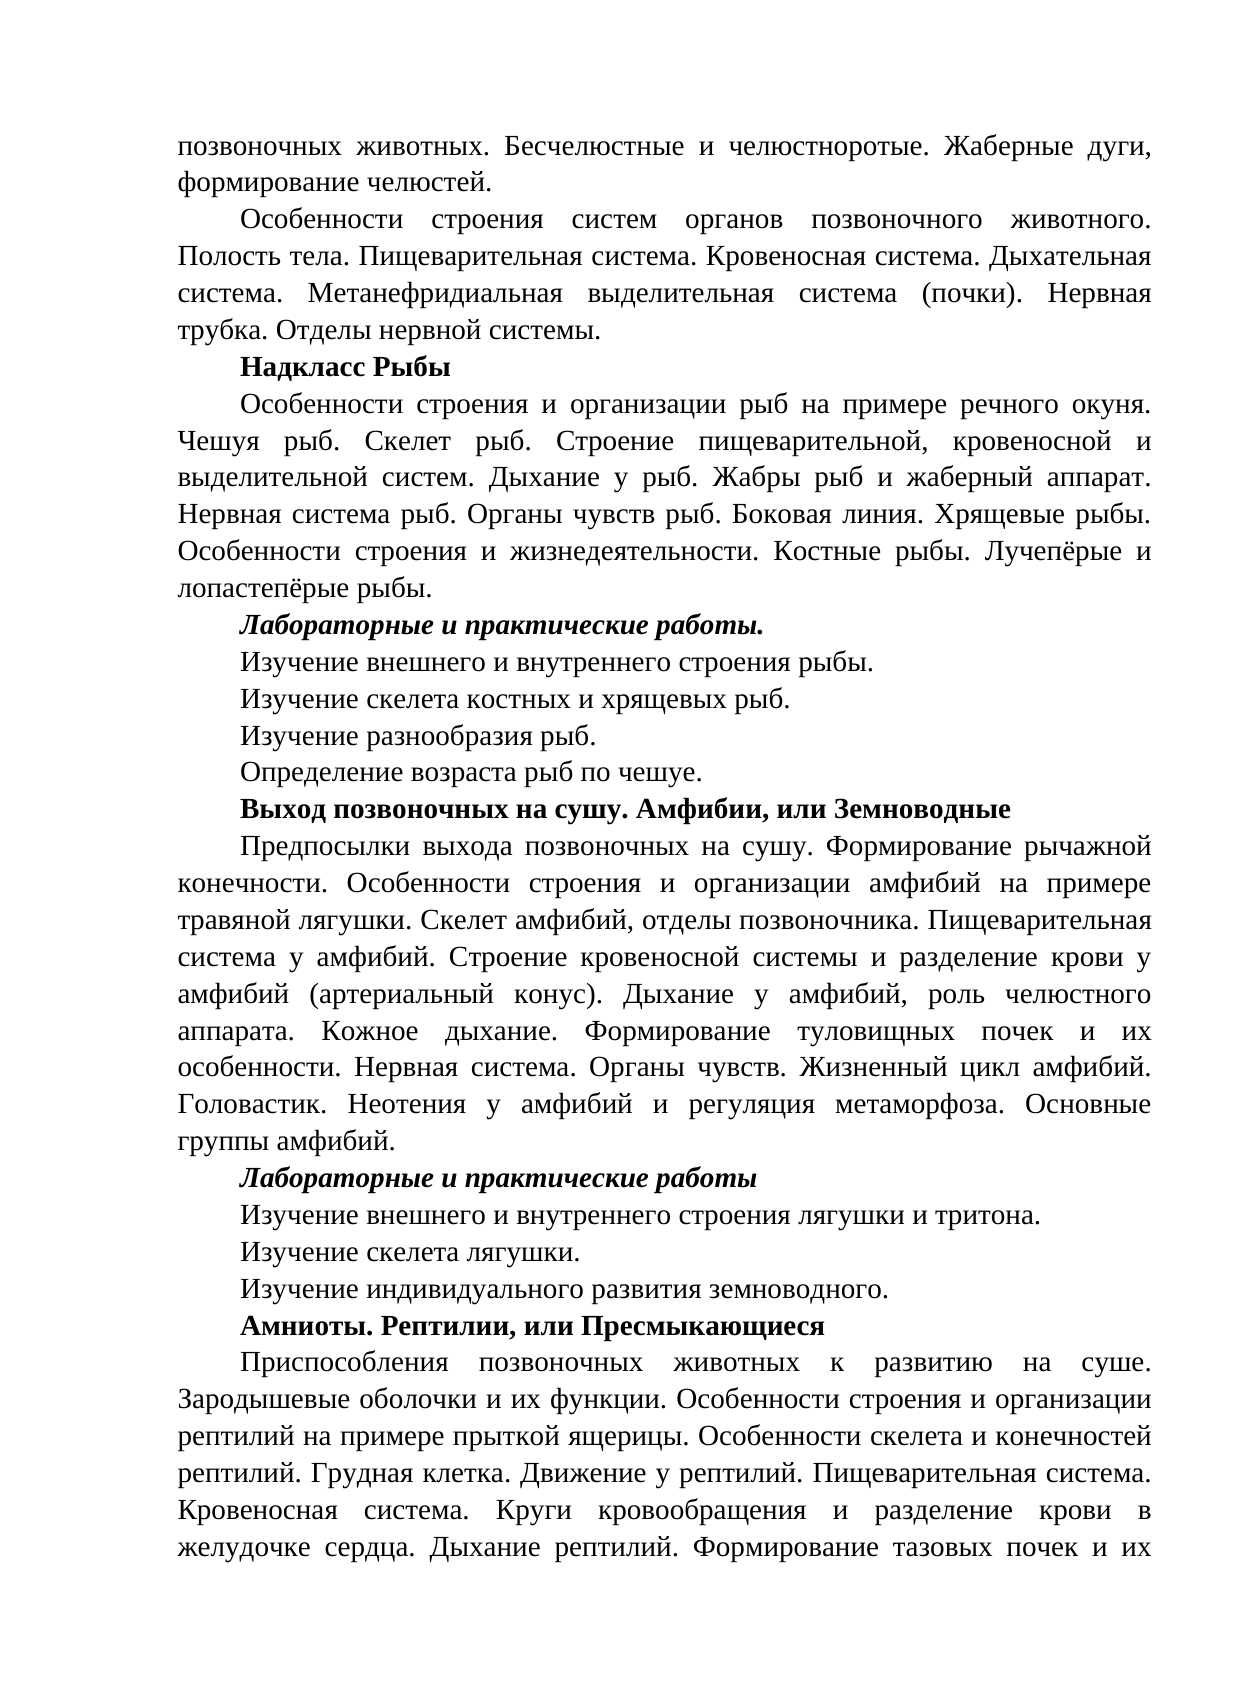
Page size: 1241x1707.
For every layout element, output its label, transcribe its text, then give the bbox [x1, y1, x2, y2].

text Изучение разнообразия рыб. [177, 718, 1152, 751]
text Особенности строения систем органов позвоночного животного. Полость тела. Пищеварительная система. Кровеносная система. Дыхательная система. Метанефридиальная выделительная система (почки). Нервная трубка. Отделы нервной системы. [177, 201, 1152, 346]
text Лабораторные и практические работы. [177, 607, 1152, 641]
text Амниоты. Рептилии, или Пресмыкающиеся [177, 1308, 1152, 1341]
text Изучение скелета лягушки. [177, 1234, 1152, 1267]
text Изучение индивидуального развития земноводного. [177, 1271, 1152, 1304]
text Надкласс Рыбы [177, 349, 1152, 382]
text Особенности строения и организации рыб на примере речного окуня. Чешуя рыб. Скелет рыб. Строение пищеварительной, кровеносной и выделительной систем. Дыхание у рыб. Жабры рыб и жаберный аппарат. Нервная система рыб. Органы чувств рыб. Боковая линия. Хрящевые рыбы. Особенности строения и жизнедеятельности. Костные рыбы. Лучепёрые и лопастепёрые рыбы. [177, 386, 1152, 604]
text Определение возраста рыб по чешуе. [177, 754, 1152, 788]
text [177, 128, 1152, 198]
text Выход позвоночных на сушу. Амфибии, или Земноводные [177, 791, 1152, 825]
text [177, 1344, 1152, 1562]
text Лабораторные и практические работы [177, 1160, 1152, 1194]
text Изучение внешнего и внутреннего строения рыбы. [177, 644, 1152, 677]
text Изучение внешнего и внутреннего строения лягушки и тритона. [177, 1197, 1152, 1231]
text Предпосылки выхода позвоночных на сушу. Формирование рычажной конечности. Особенности строения и организации амфибий на примере травяной лягушки. Скелет амфибий, отделы позвоночника. Пищеварительная система у амфибий. Строение кровеносной системы и разделение крови у амфибий (артериальный конус). Дыхание у амфибий, роль челюстного аппарата. Кожное дыхание. Формирование туловищных почек и их особенности. Нервная система. Органы чувств. Жизненный цикл амфибий. Головастик. Неотения у амфибий и регуляция метаморфоза. Основные группы амфибий. [177, 828, 1152, 1157]
text Изучение скелета костных и хрящевых рыб. [177, 681, 1152, 714]
